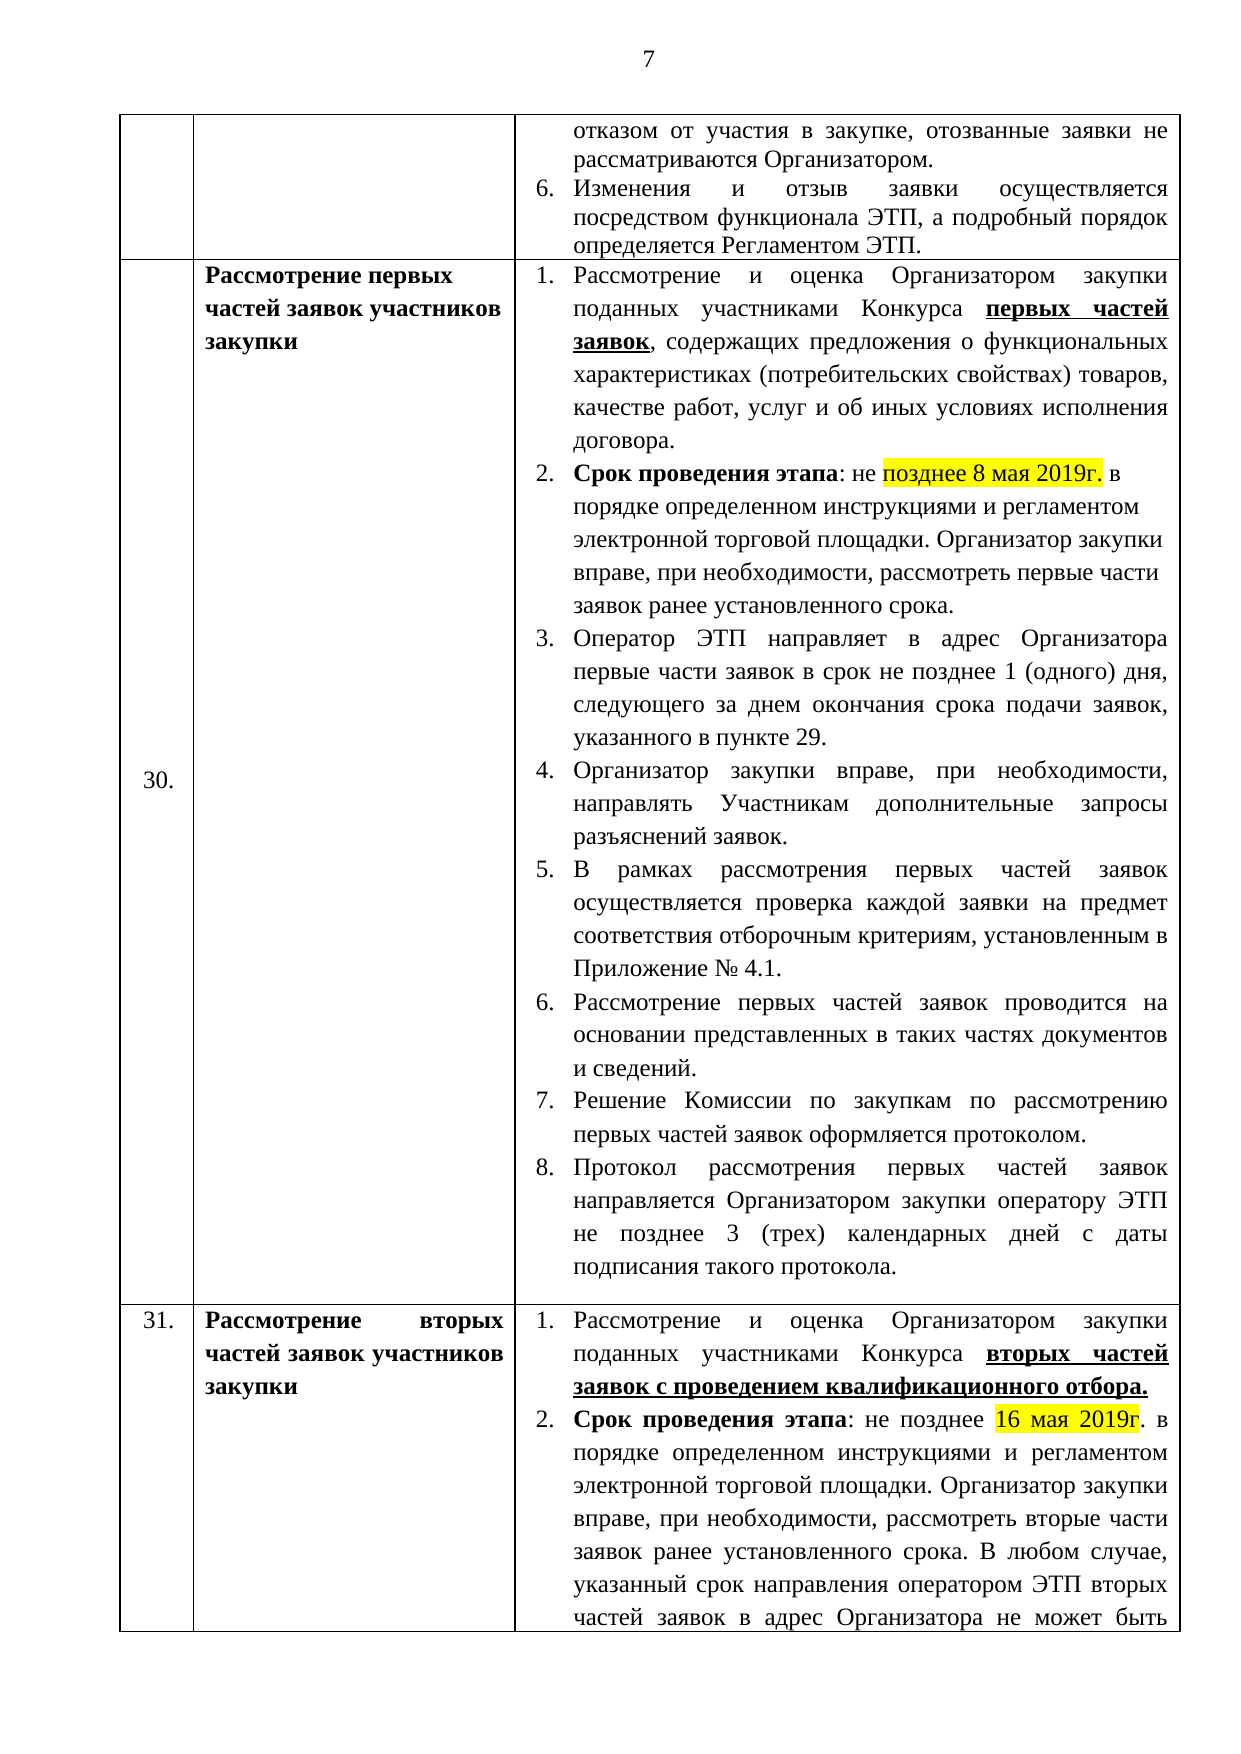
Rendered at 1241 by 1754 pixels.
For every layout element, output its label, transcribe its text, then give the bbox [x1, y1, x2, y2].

table_cell Рассмотрение первых частей заявок участников закупки [194, 260, 514, 1304]
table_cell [516, 115, 1179, 259]
table_cell Рассмотрение и оценка Организатором закупки поданных участниками Конкурса первых частей заявок, содержащих предложения о функциональных характеристиках (потребительских свойствах) товаров, качестве работ, услуг и об иных условиях исполнения договора. Срок проведения этапа: не позднее 8 мая 2019г. в порядке определенном инструкциями и регламентом электронной торговой площадки. Организатор закупки вправе, при необходимости, рассмотреть первые части заявок ранее установленного срока. Оператор ЭТП направляет в адрес Организатора первые части заявок в срок не позднее 1 (одного) дня, следующего за днем окончания срока подачи заявок, указанного в пункте 29. Организатор закупки вправе, при необходимости, направлять Участникам дополнительные запросы разъяснений заявок. В рамках рассмотрения первых частей заявок осуществляется проверка каждой заявки на предмет соответствия отборочным критериям, установленным в Приложение № 4.1. Рассмотрение первых частей заявок проводится на основании представленных в таких частях документов и сведений. Решение Комиссии по закупкам по рассмотрению первых частей заявок оформляется протоколом. Протокол рассмотрения первых частей заявок направляется Организатором закупки оператору ЭТП не позднее 3 (трех) календарных дней с даты подписания такого протокола. [516, 260, 1179, 1304]
table_cell [121, 115, 193, 259]
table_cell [194, 115, 514, 259]
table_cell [516, 1305, 1179, 1631]
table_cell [194, 1305, 514, 1631]
table_cell [121, 1305, 193, 1631]
table_cell [121, 260, 193, 1304]
